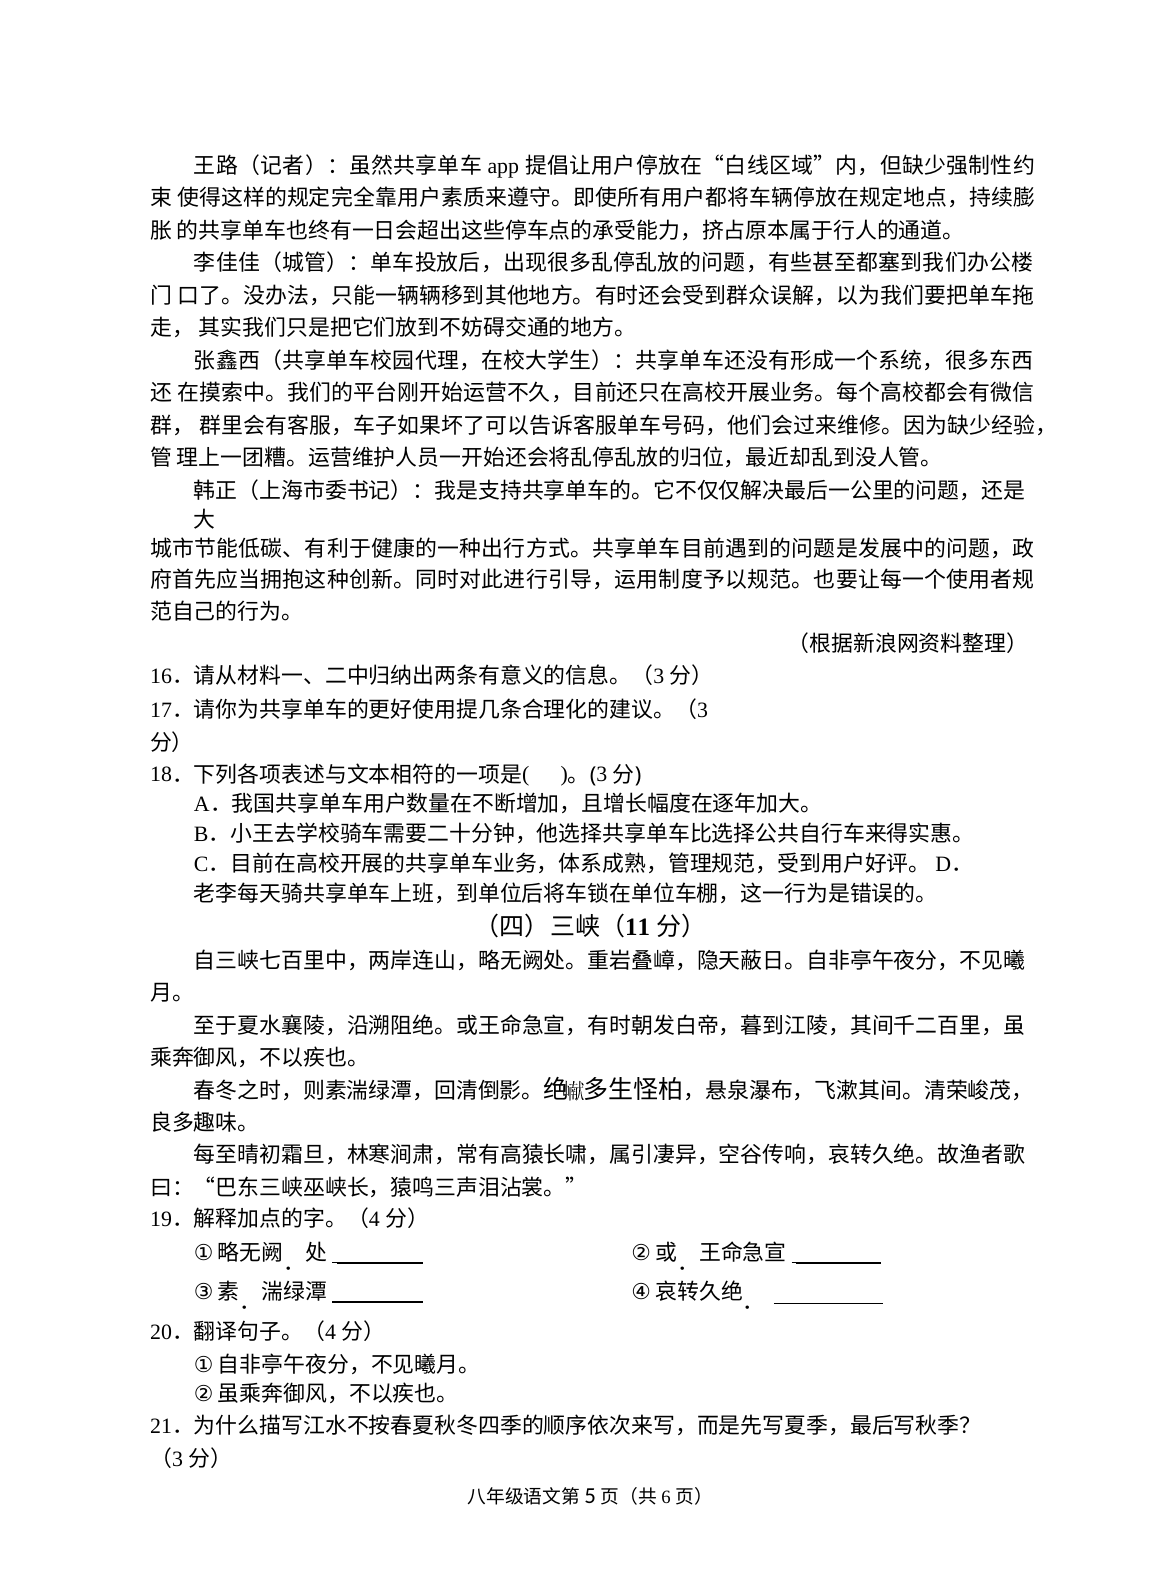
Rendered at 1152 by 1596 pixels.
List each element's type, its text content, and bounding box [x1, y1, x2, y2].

text 至于夏水襄陵，沿溯阻绝。或王命急宣，有时朝发白帝，暮到江陵，其间千二百里，虽 乘奔御风，不以疾也。 [150, 1007, 1036, 1072]
text 张鑫西（共享单车校园代理，在校大学生）：共享单车还没有形成一个系统，很多东西还 在摸索中。我们的平台刚开始运营不久，目前还只在高校开展业务。每个高校都会有微信群， 群里会有客服，车子如果坏了可以告诉客服单车号码，他们会过来维修。因为缺少经验，管 理上一团糟。运营维护人员一开始还会将乱停乱放的归位，最近却乱到没人管。 [150, 342, 1036, 472]
text （3 分） [150, 1439, 1043, 1472]
text 20．翻译句子。（4 分） [150, 1312, 1043, 1344]
text 春冬之时，则素湍绿潭，回清倒影。绝 多生怪柏，悬泉瀑布，飞漱其间。清荣峻茂， 良多趣味。 [150, 1073, 1036, 1137]
text 21．为什么描写江水不按春夏秋冬四季的顺序依次来写，而是先写夏季，最后写秋季？ [150, 1408, 1043, 1439]
text 城市节能低碳、有利于健康的一种出行方式。共享单车目前遇到的问题是发展中的问题，政 府首先应当拥抱这种创新。同时对此进行引导，运用制度予以规范。也要让每一个使用者规 范自己的行为。 [150, 531, 1035, 626]
text ①自非亭午夜分，不见曦月。 [194, 1344, 1043, 1375]
text 18．下列各项表述与文本相符的一项是( )。(3 分) [150, 755, 748, 787]
text （四）三峡（11 分） [469, 908, 711, 942]
text 19．解释加点的字。（4 分） [150, 1202, 1043, 1233]
text A．我国共享单车用户数量在不断增加，且增长幅度在逐年加大。 [194, 787, 983, 817]
text 李佳佳（城管）：单车投放后，出现很多乱停乱放的问题，有些甚至都塞到我们办公楼门 口了。没办法，只能一辆辆移到其他地方。有时还会受到群众误解，以为我们要把单车拖走， 其实我们只是把它们放到不妨碍交通的地方。 [150, 245, 1036, 342]
text 17．请你为共享单车的更好使用提几条合理化的建议。（3 分） [150, 690, 754, 755]
text ①略无阙．处 ②或．王命急宣 [194, 1233, 1043, 1272]
text 韩正（上海市委书记）：我是支持共享单车的。它不仅仅解决最后一公里的问题，还是大 [194, 472, 1043, 530]
text 每至晴初霜旦，林寒涧肃，常有高猿长啸，属引凄异，空谷传响，哀转久绝。故渔者歌 曰：“巴东三峡巫峡长，猿鸣三声泪沾裳。” [150, 1137, 1036, 1202]
text 自三峡七百里中，两岸连山，略无阙处。重岩叠嶂，隐天蔽日。自非亭午夜分，不见曦 月。 [150, 942, 1036, 1007]
text 16．请从材料一、二中归纳出两条有意义的信息。（3 分） [150, 658, 748, 690]
text ③素．湍绿潭 ④哀转久绝． [194, 1272, 1043, 1312]
text ②虽乘奔御风，不以疾也。 [194, 1376, 1043, 1407]
text 王路（记者）：虽然共享单车 app 提倡让用户停放在“白线区域”内，但缺少强制性约束 使得这样的规定完全靠用户素质来遵守。即使所有用户都将车辆停放在规定地点，持续膨胀 的共享单车也终有一日会超出这些停车点的承受能力，挤占原本属于行人的通道。 [150, 147, 1036, 245]
text B．小王去学校骑车需要二十分钟，他选择共享单车比选择公共自行车来得实惠。 C．目前在高校开展的共享单车业务，体系成熟，管理规范，受到用户好评。 D．老李每天骑共享单车上班，到单位后将车锁在单位车棚，这一行为是错误的。 [194, 817, 983, 908]
text （根据新浪网资料整理） [787, 626, 1043, 658]
